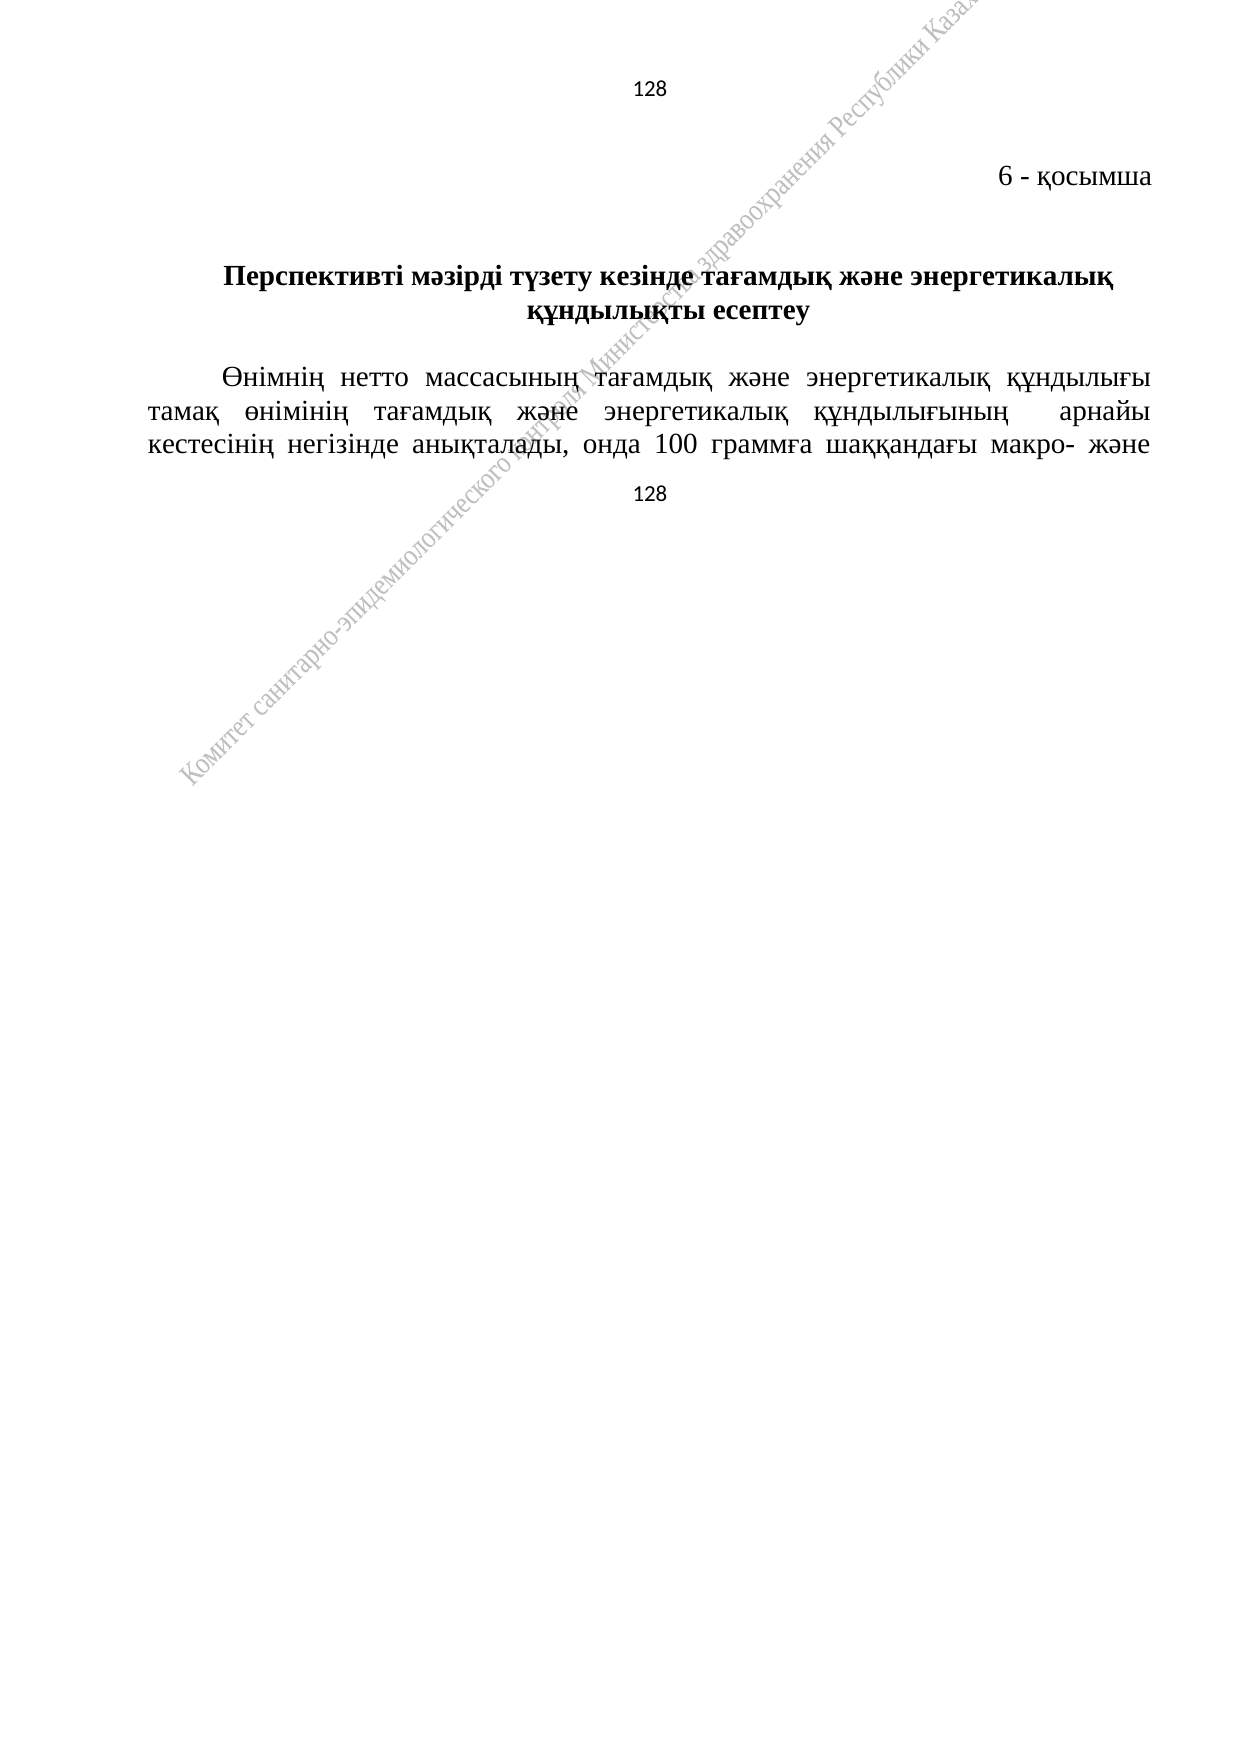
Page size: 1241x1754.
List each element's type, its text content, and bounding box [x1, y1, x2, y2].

text Перспективті мәзірді түзету кезінде тағамдық және энергетикалық құндылықты есептеу [185, 258, 1152, 326]
text 6 - қосымша [148, 158, 1152, 191]
text Өнімнің нетто массасының тағамдық және энергетикалық құндылығы тамақ өнімінің тағамдық және энергетикалық құндылығының арнайы кестесінің негізінде анықталады, онда 100 граммға шаққандағы макро- және микроэлементтердің құрамы көрсетілген. . Ақпарат көзі ретінде әртүрлі авторлар әзірлеген материалдар, сондай-ақ бекітілген анықтамалықтар мен деректер базалары пайдаланылуы мүмкін. Тағамның технологиялық картасы пайдаланылады, ақуыздардың, майлардың, көмірсулардың және калориялардың болуы туралы деректер есептеу кестелеріне тікелей енгізілуі мүмкін.. Бұл тәсіл теңдестірілген рационды жасау кезінде дұрыстық пен дәлдікті қамтамасыз етеді. [148, 359, 1152, 460]
